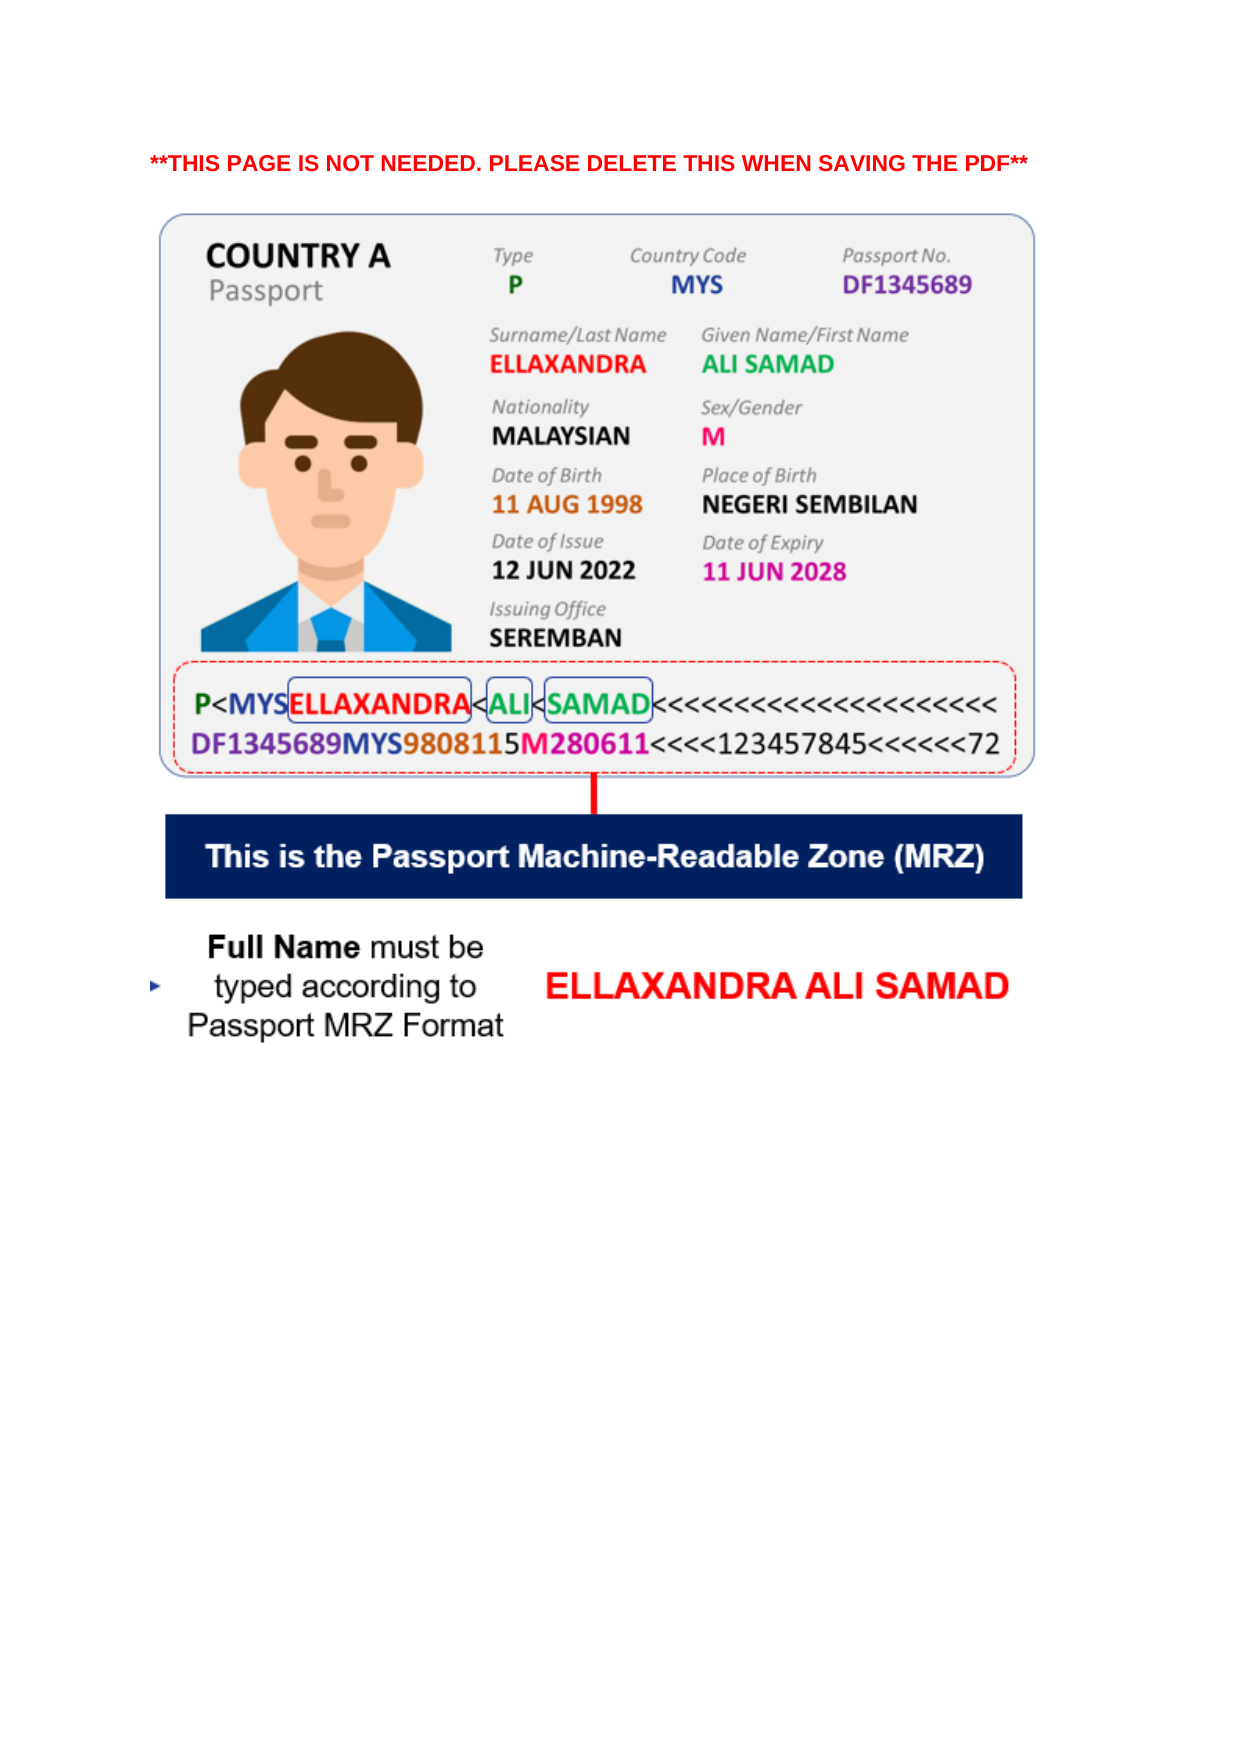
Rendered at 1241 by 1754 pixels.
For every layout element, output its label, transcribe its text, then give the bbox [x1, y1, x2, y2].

picture [150, 195, 1054, 1046]
text **THIS PAGE IS NOT NEEDED. PLEASE DELETE THIS WHEN SAVING THE PDF** [150, 150, 1090, 176]
